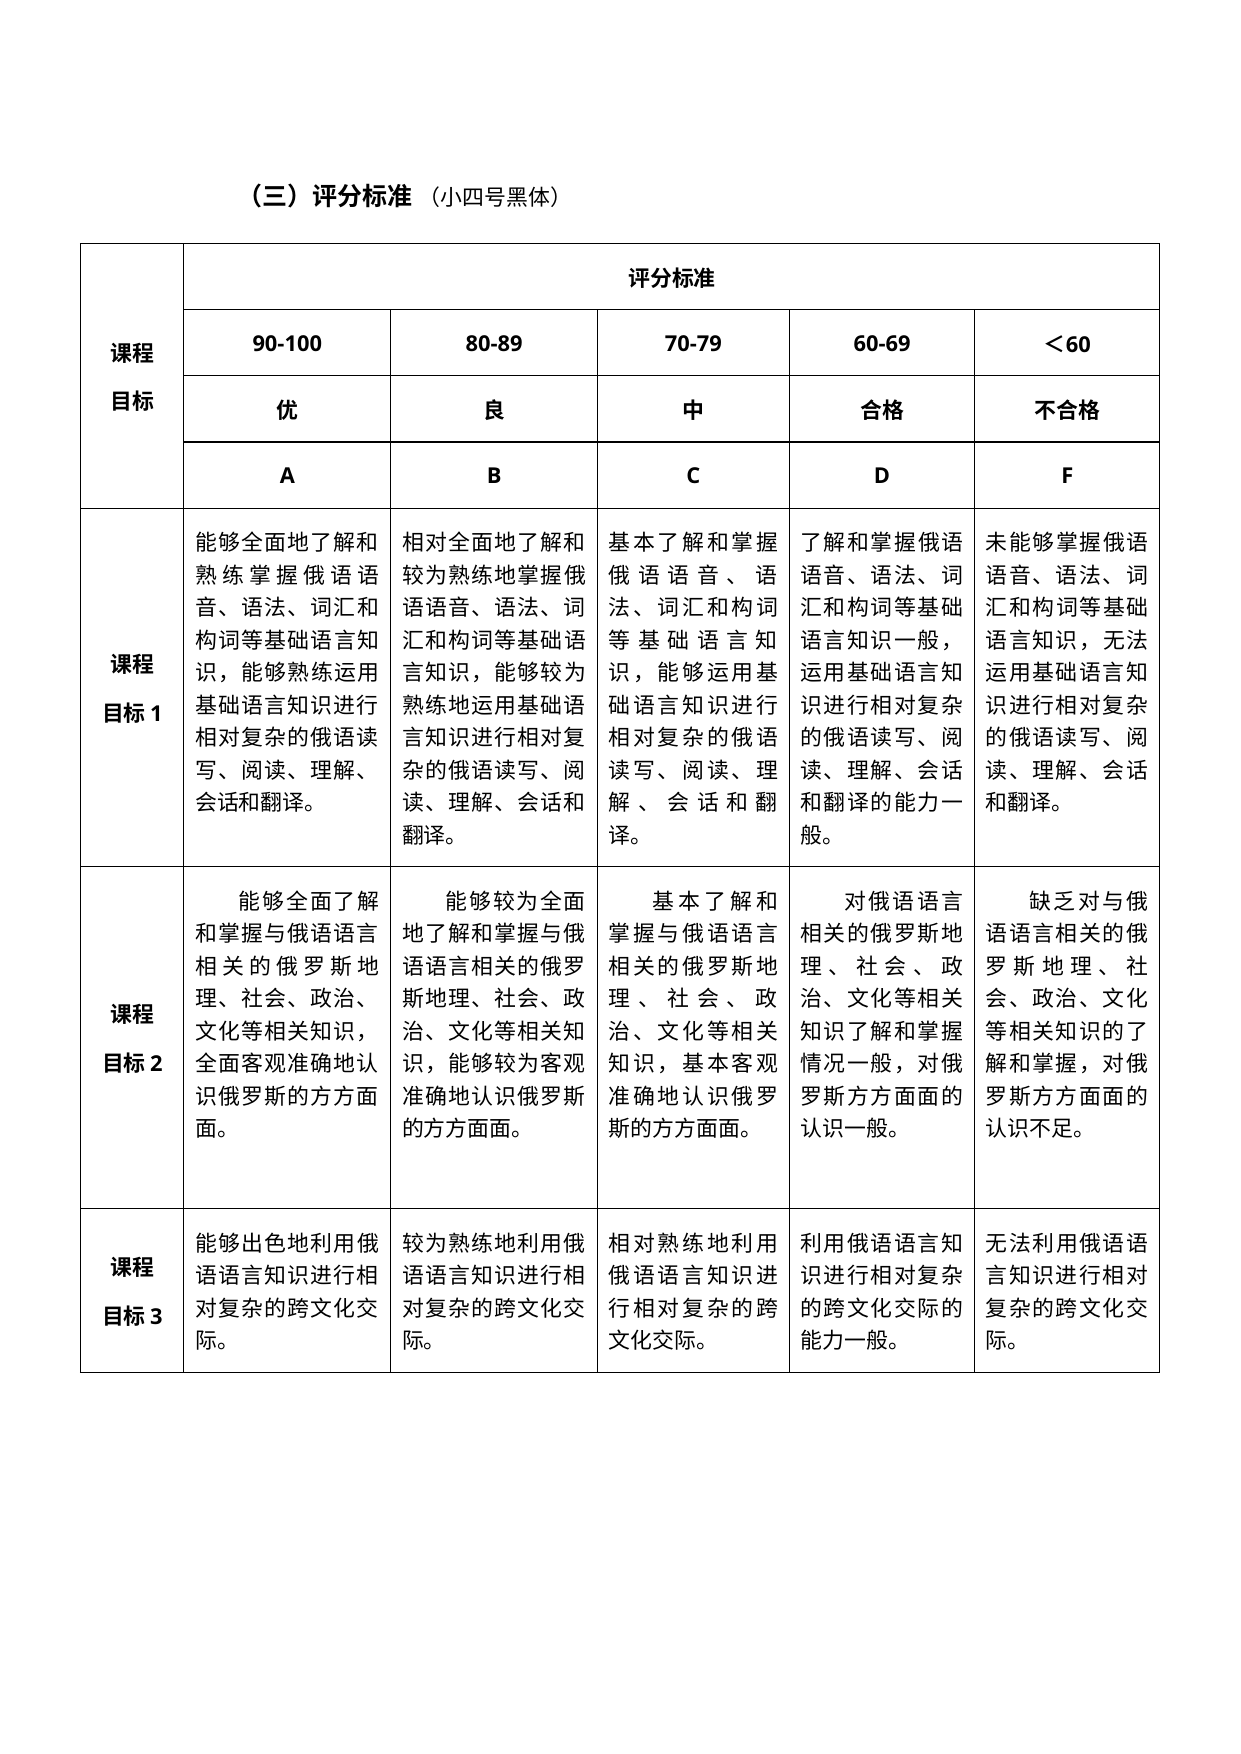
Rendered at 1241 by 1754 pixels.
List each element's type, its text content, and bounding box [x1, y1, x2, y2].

table_header 评分标准 [184, 244, 1159, 309]
table_cell 能够较为全面地了解和掌握与俄语语言相关的俄罗斯地理、社会、政治、文化等相关知识，能够较为客观准确地认识俄罗斯的方方面面。 [391, 867, 597, 1208]
table_cell 缺乏对与俄语语言相关的俄罗斯地理、社会、政治、文化等相关知识的了解和掌握，对俄罗斯方方面面的认识不足。 [975, 867, 1159, 1208]
table_cell 能够全面了解和掌握与俄语语言相关的俄罗斯地理、社会、政治、文化等相关知识，全面客观准确地认识俄罗斯的方方面面。 [184, 867, 390, 1208]
table_cell C [598, 443, 789, 507]
table_cell 较为熟练地利用俄语语言知识进行相对复杂的跨文化交际。 [391, 1209, 597, 1372]
table_cell 合格 [790, 376, 974, 441]
table_cell 基本了解和掌握俄语语音、语法、词汇和构词等基础语言知识，能够运用基础语言知识进行相对复杂的俄语读写、阅读、理解、会话和翻译。 [598, 509, 789, 866]
table_cell 相对熟练地利用俄语语言知识进行相对复杂的跨文化交际。 [598, 1209, 789, 1372]
table_cell 90-100 [184, 310, 390, 375]
table_cell 课程 目标1 [81, 509, 183, 866]
table_cell 能够出色地利用俄语语言知识进行相对复杂的跨文化交际。 [184, 1209, 390, 1372]
text （三）评分标准 （小四号黑体） [187, 162, 1053, 227]
table_cell 能够全面地了解和熟练掌握俄语语音、语法、词汇和构词等基础语言知识，能够熟练运用基础语言知识进行相对复杂的俄语读写、阅读、理解、会话和翻译。 [184, 509, 390, 866]
table_cell 课程 目标3 [81, 1209, 183, 1372]
table_cell A [184, 443, 390, 507]
table_cell 对俄语语言相关的俄罗斯地理、社会、政治、文化等相关知识了解和掌握情况一般，对俄罗斯方方面面的认识一般。 [790, 867, 974, 1208]
table_cell 了解和掌握俄语语音、语法、词汇和构词等基础语言知识一般，运用基础语言知识进行相对复杂的俄语读写、阅读、理解、会话和翻译的能力一般。 [790, 509, 974, 866]
table_header 课程 目标 [81, 244, 183, 507]
table_cell 中 [598, 376, 789, 441]
table_cell F [975, 443, 1159, 507]
table_cell 70-79 [598, 310, 789, 375]
table_cell 课程 目标2 [81, 867, 183, 1208]
table_cell 利用俄语语言知识进行相对复杂的跨文化交际的能力一般。 [790, 1209, 974, 1372]
table_cell B [391, 443, 597, 507]
table_cell 良 [391, 376, 597, 441]
table_cell ＜60 [975, 310, 1159, 375]
table_cell 无法利用俄语语言知识进行相对复杂的跨文化交际。 [975, 1209, 1159, 1372]
table_cell 未能够掌握俄语语音、语法、词汇和构词等基础语言知识，无法运用基础语言知识进行相对复杂的俄语读写、阅读、理解、会话和翻译。 [975, 509, 1159, 866]
table_cell 相对全面地了解和较为熟练地掌握俄语语音、语法、词汇和构词等基础语言知识，能够较为熟练地运用基础语言知识进行相对复杂的俄语读写、阅读、理解、会话和翻译。 [391, 509, 597, 866]
table_cell 优 [184, 376, 390, 441]
table_cell 基本了解和掌握与俄语语言相关的俄罗斯地理、社会、政治、文化等相关知识，基本客观准确地认识俄罗斯的方方面面。 [598, 867, 789, 1208]
table_cell D [790, 443, 974, 507]
table_cell 不合格 [975, 376, 1159, 441]
table_cell 60-69 [790, 310, 974, 375]
table_cell 80-89 [391, 310, 597, 375]
